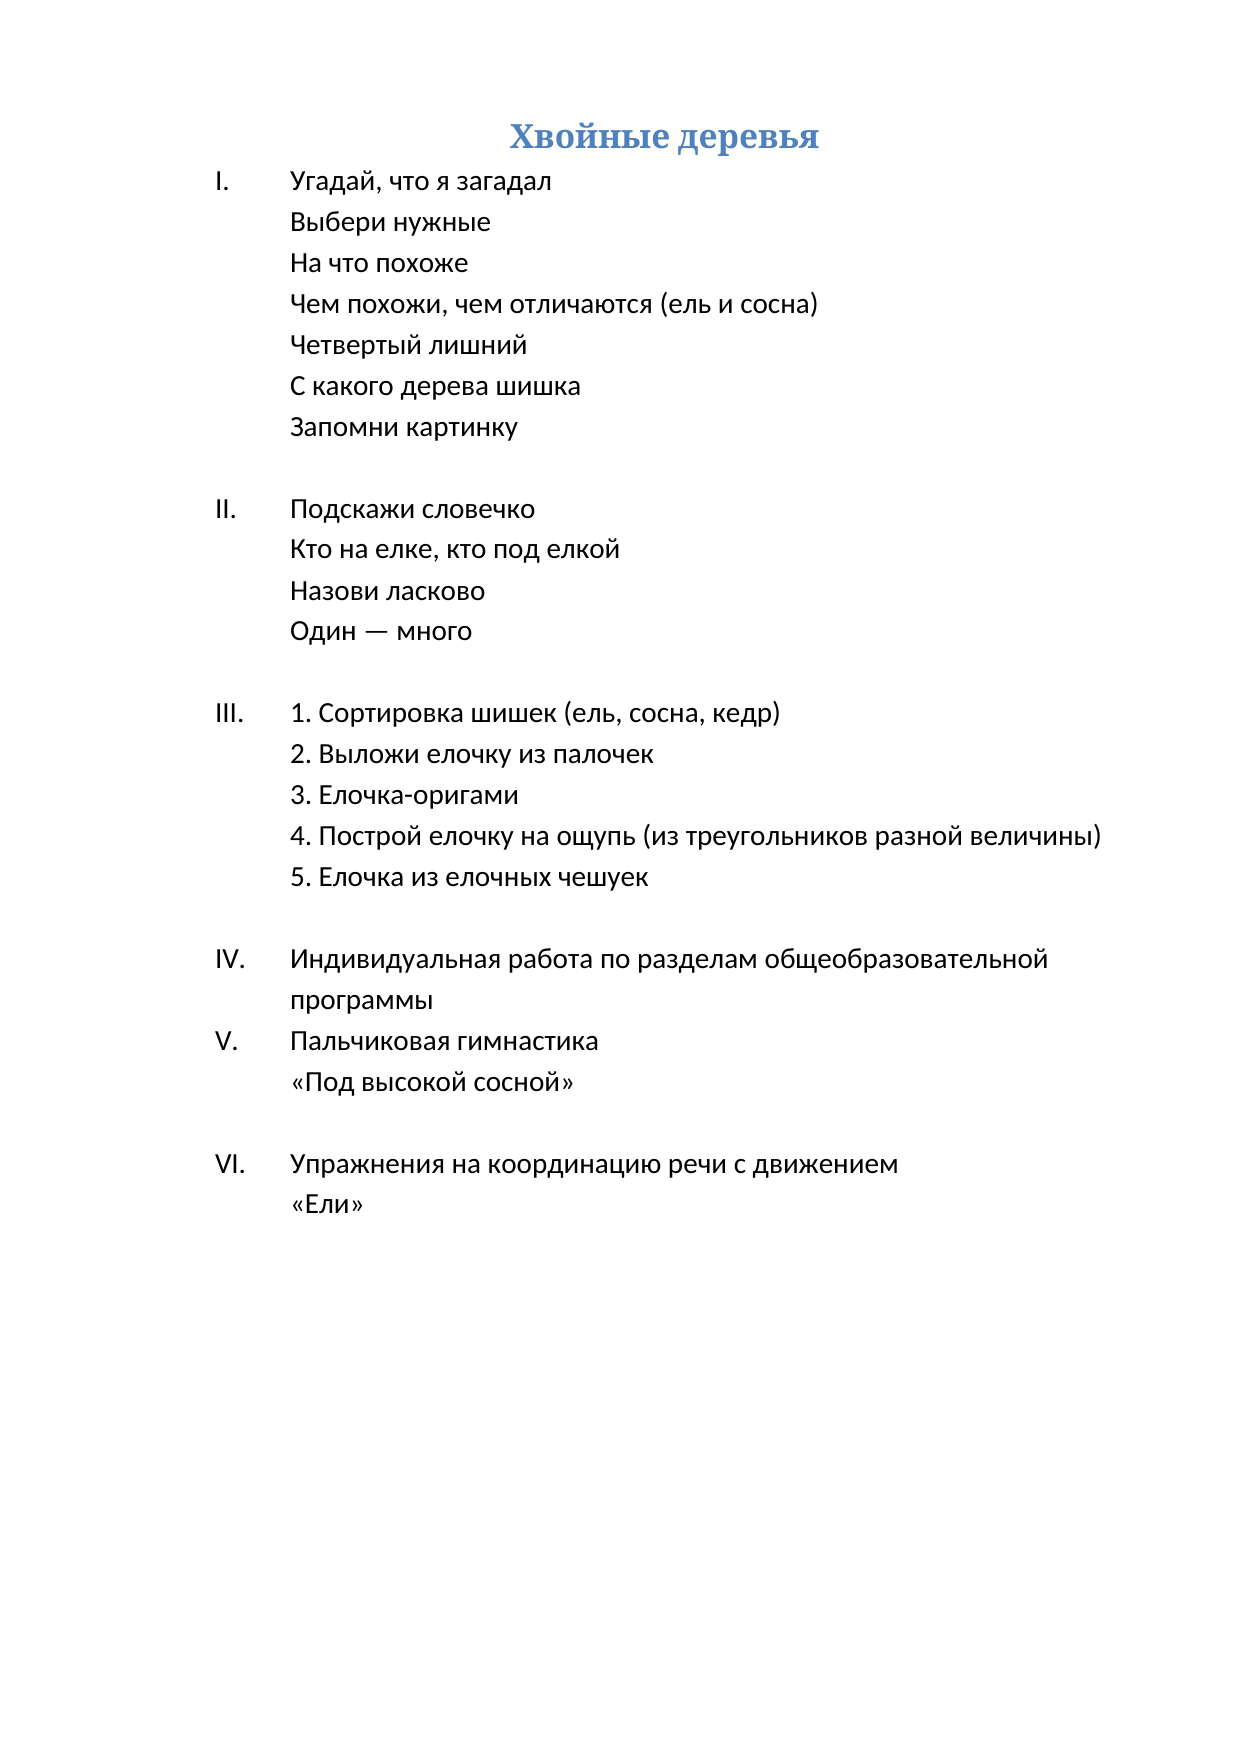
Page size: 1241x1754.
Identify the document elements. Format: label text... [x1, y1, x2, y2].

text Хвойные деревья [177, 118, 1152, 156]
list Пальчиковая гимнастика «Под высокой сосной» [215, 1022, 1152, 1139]
list Индивидуальная работа по разделам общеобразовательной программы [215, 940, 1152, 1017]
list 1. Сортировка шишек (ель, сосна, кедр) 2. Выложи елочку из палочек 3. Елочка-оригами 4. Построй елочку на ощупь (из треугольников разной величины) 5. Елочка из елочных чешуек [215, 694, 1152, 894]
list Подскажи словечко Кто на елке, кто под елкой Назови ласково Один — много [215, 490, 1152, 648]
list Угадай, что я загадал Выбери нужные На что похоже Чем похожи, чем отличаются (ель и сосна) Четвертый лишний С какого дерева шишка Запомни картинку [215, 162, 1152, 443]
list Упражнения на координацию речи с движением «Ели» [215, 1145, 1152, 1221]
